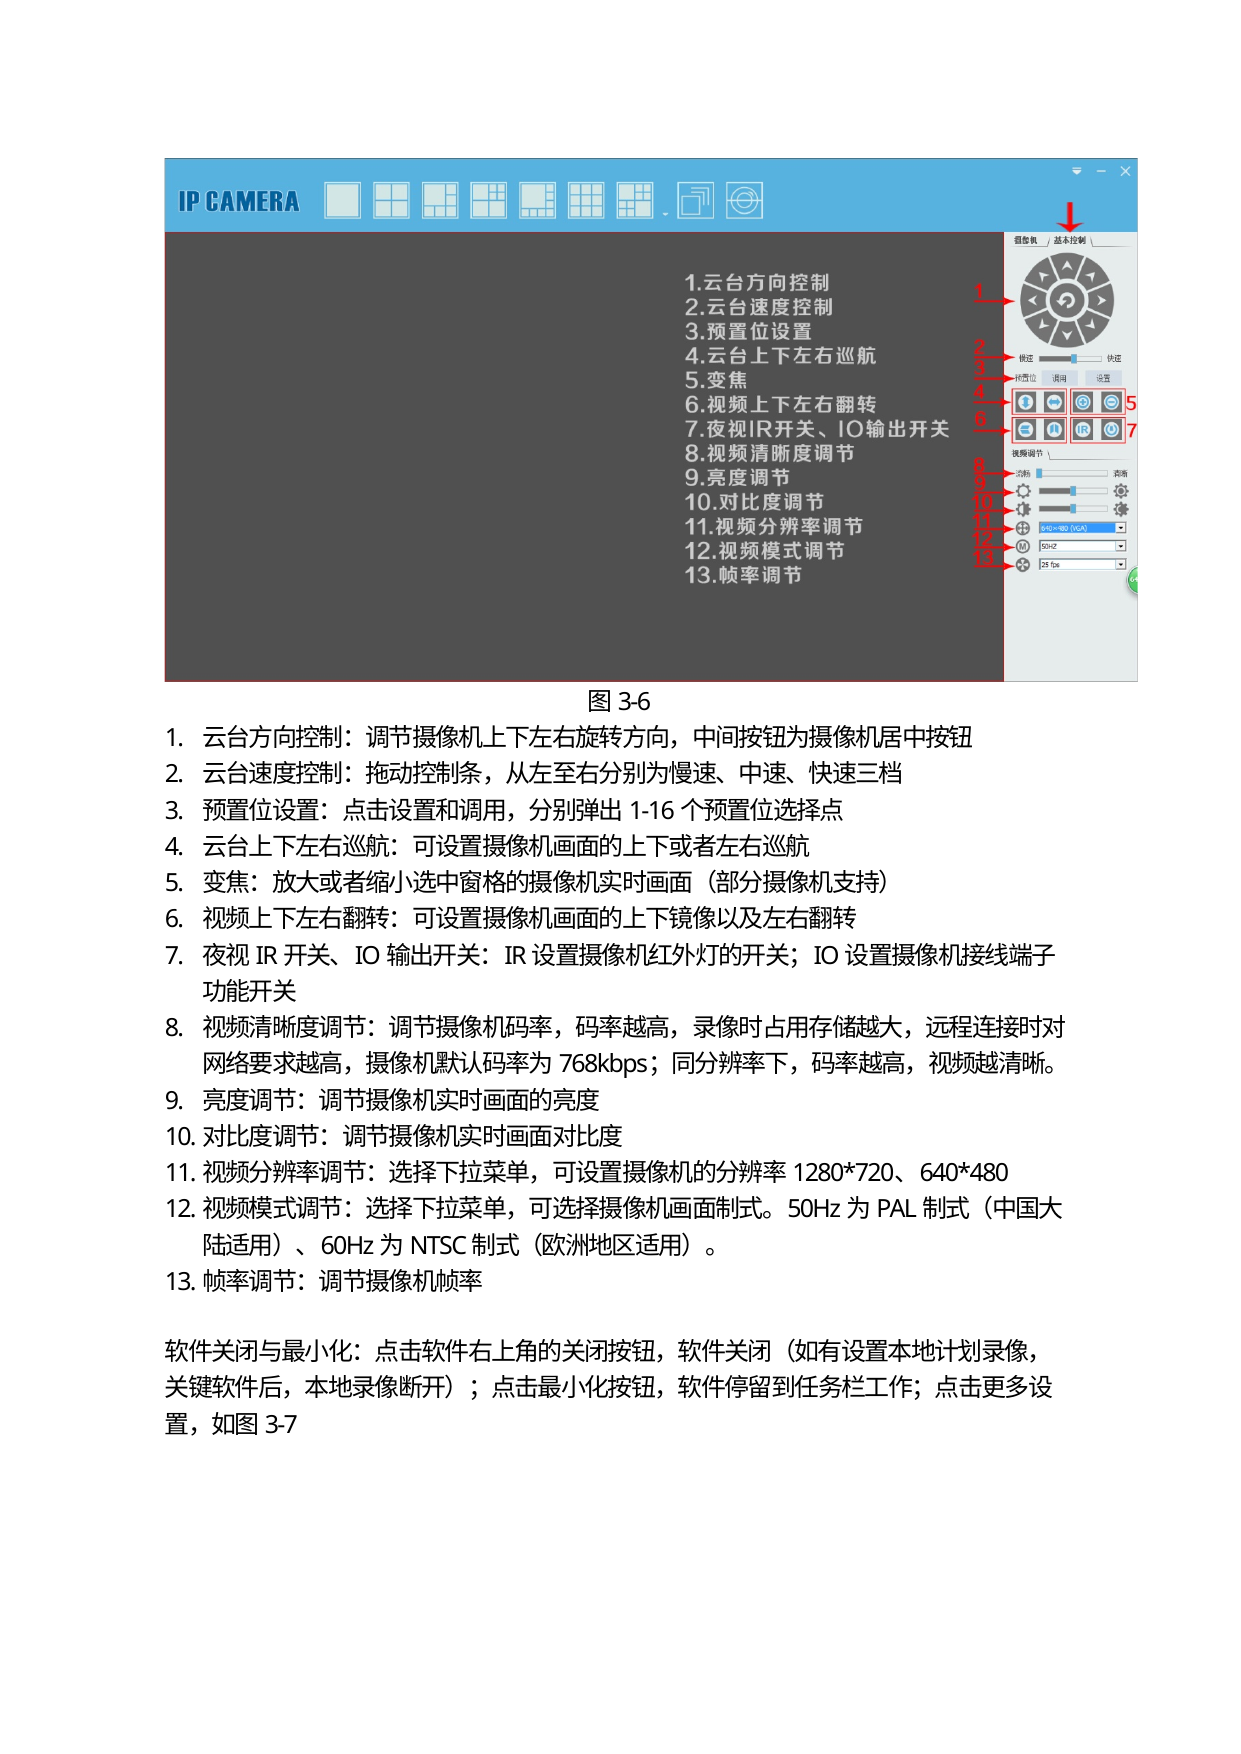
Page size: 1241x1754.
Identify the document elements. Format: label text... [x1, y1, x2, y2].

picture [164, 158, 1138, 682]
list 亮度调节：调节摄像机实时画面的亮度 [164, 1080, 1076, 1116]
list 视频分辨率调节：选择下拉菜单，可设置摄像机的分辨率1280*720、640*480 [164, 1153, 1076, 1189]
list 变焦：放大或者缩小选中窗格的摄像机实时画面（部分摄像机支持） [164, 863, 1076, 899]
list 云台速度控制：拖动控制条，从左至右分别为慢速、中速、快速三档 [164, 754, 1076, 790]
list 云台上下左右巡航：可设置摄像机画面的上下或者左右巡航 [164, 826, 1076, 863]
list 帧率调节：调节摄像机帧率 [164, 1261, 1076, 1298]
text 软件关闭与最小化：点击软件右上角的关闭按钮，软件关闭（如有设置本地计划录像，关键软件后，本地录像断开）；点击最小化按钮，软件停留到任务栏工作；点击更多设置，如图3-7 [164, 1332, 1076, 1440]
list 对比度调节：调节摄像机实时画面对比度 [164, 1116, 1076, 1153]
list 视频上下左右翻转：可设置摄像机画面的上下镜像以及左右翻转 [164, 899, 1076, 935]
list 云台方向控制：调节摄像机上下左右旋转方向，中间按钮为摄像机居中按钮 [164, 718, 1076, 754]
list 夜视IR开关、IO输出开关：IR设置摄像机红外灯的开关；IO设置摄像机接线端子功能开关 [164, 935, 1076, 1008]
list 预置位设置：点击设置和调用，分别弹出1-16个预置位选择点 [164, 790, 1076, 826]
text 图3-6 [164, 682, 1076, 718]
list 视频模式调节：选择下拉菜单，可选择摄像机画面制式。50Hz为PAL制式（中国大陆适用）、60Hz为NTSC制式（欧洲地区适用）。 [164, 1189, 1076, 1261]
list 视频清晰度调节：调节摄像机码率，码率越高，录像时占用存储越大，远程连接时对网络要求越高，摄像机默认码率为768kbps；同分辨率下，码率越高，视频越清晰。 [164, 1008, 1076, 1080]
